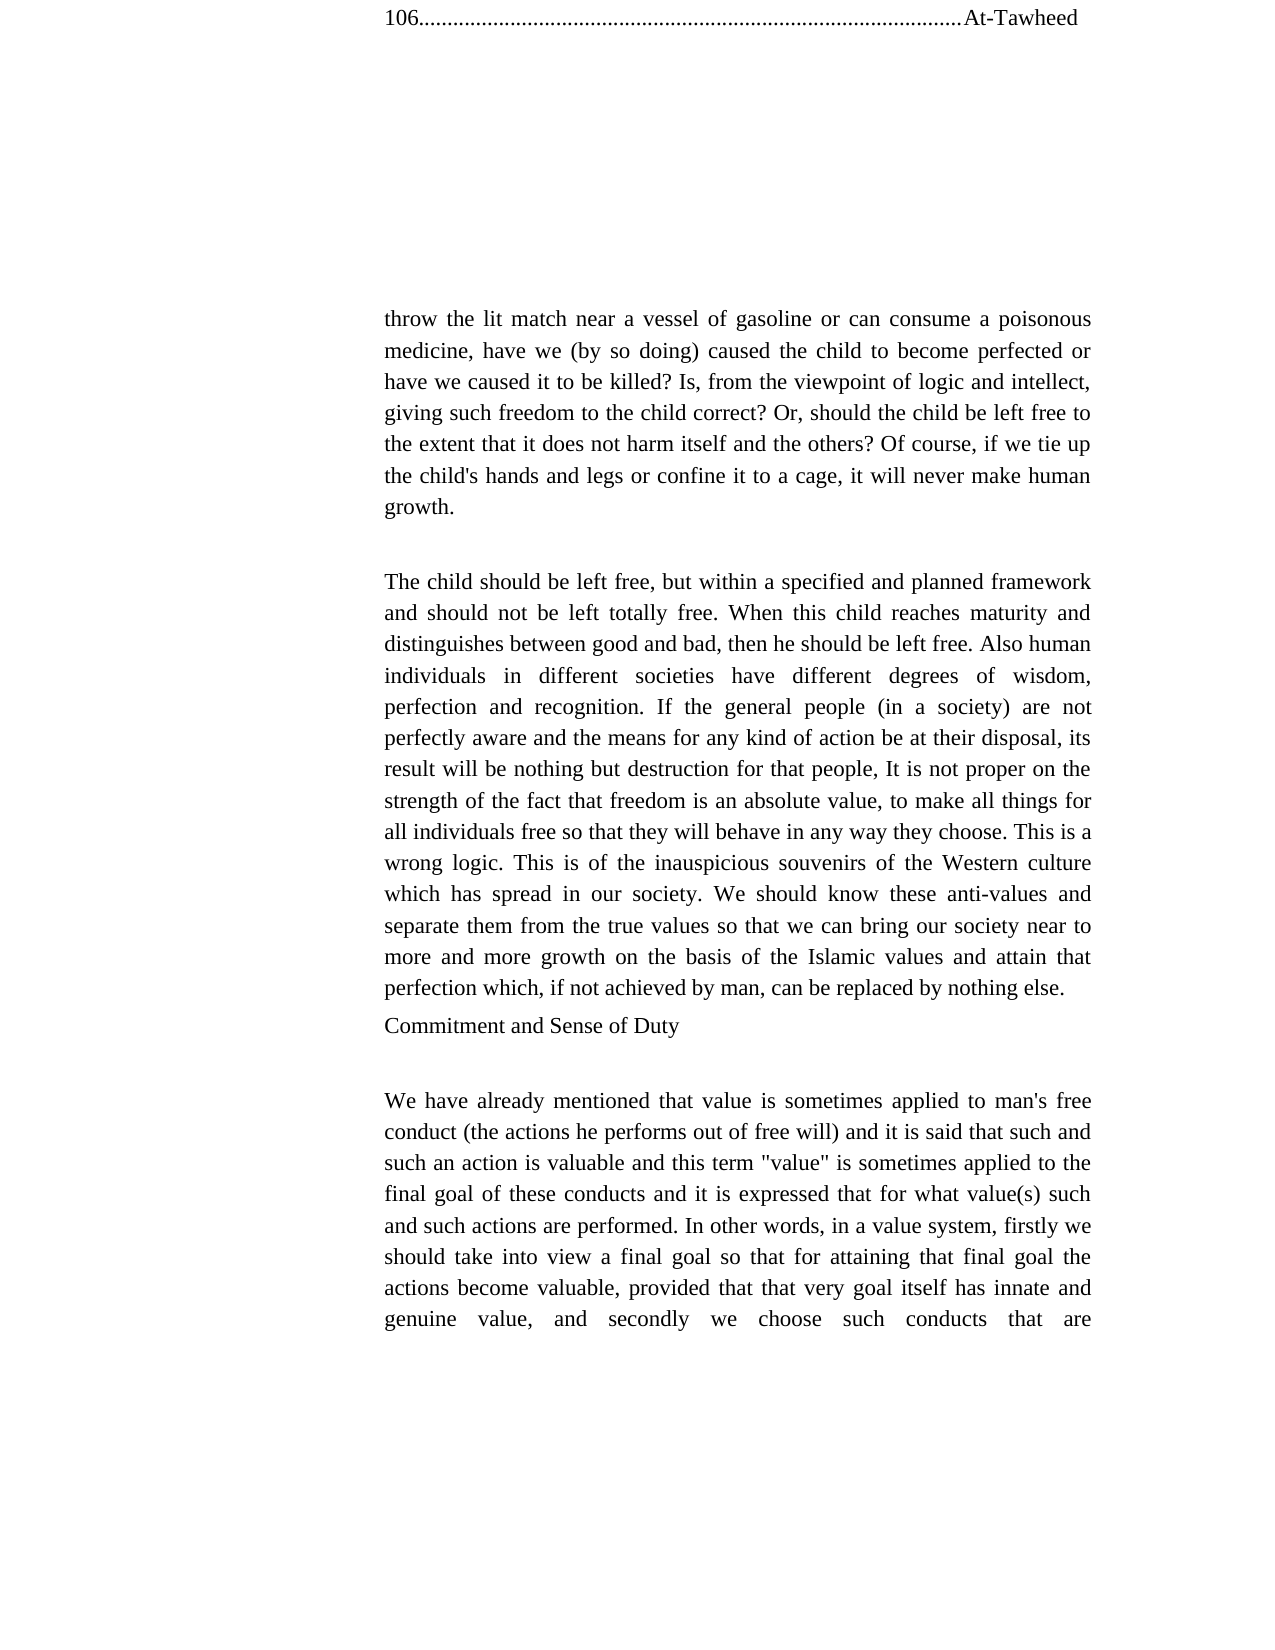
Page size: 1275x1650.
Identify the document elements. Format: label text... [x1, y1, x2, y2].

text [384, 1083, 1093, 1333]
text Commitment and Sense of Duty [384, 1008, 1093, 1039]
text The child should be left free, but within a specified and planned framework and should not be left totally free. When this child reaches maturity and distinguishes between good and bad, then he should be left free. Also human individuals in different societies have different degrees of wisdom, perfection and recognition. If the general people (in a society) are not perfectly aware and the means for any kind of action be at their disposal, its result will be nothing but destruction for that people, It is not proper on the strength of the fact that freedom is an absolute value, to make all things for all individuals free so that they will behave in any way they choose. This is a wrong logic. This is of the inauspicious souvenirs of the Western culture which has spread in our society. We should know these anti-values and separate them from the true values so that we can bring our society near to more and more growth on the basis of the Islamic values and attain that perfection which, if not achieved by man, can be replaced by nothing else. [384, 564, 1093, 1002]
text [384, 302, 1093, 521]
